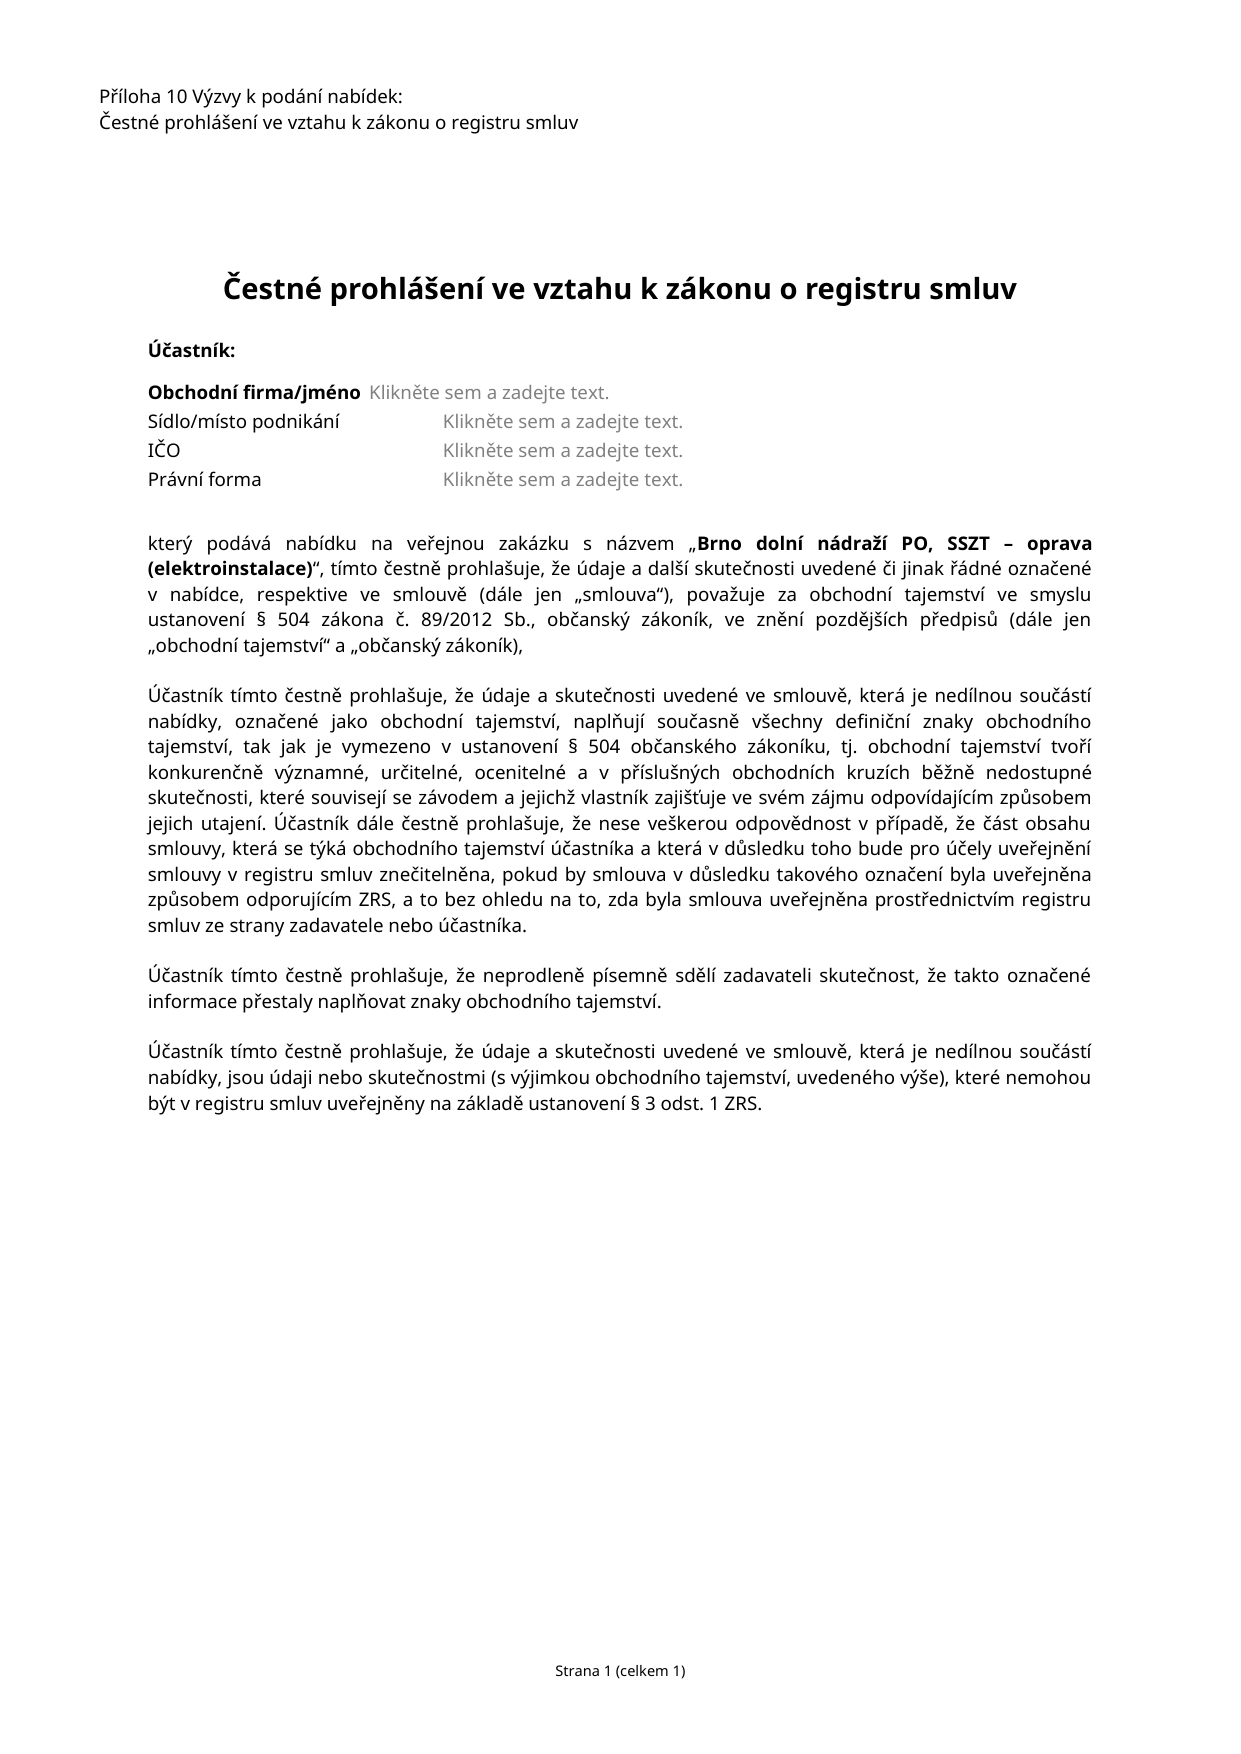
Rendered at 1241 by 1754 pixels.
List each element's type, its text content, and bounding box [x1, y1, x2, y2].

text Účastník tímto čestně prohlašuje, že údaje a skutečnosti uvedené ve smlouvě, která je nedílnou součástí nabídky, označené jako obchodní tajemství, naplňují současně všechny definiční znaky obchodního tajemství, tak jak je vymezeno v ustanovení § 504 občanského zákoníku, tj. obchodní tajemství tvoří konkurenčně významné, určitelné, ocenitelné a v příslušných obchodních kruzích běžně nedostupné skutečnosti, které souvisejí se závodem a jejichž vlastník zajišťuje ve svém zájmu odpovídajícím způsobem jejich utajení. Účastník dále čestně prohlašuje, že nese veškerou odpovědnost v případě, že část obsahu smlouvy, která se týká obchodního tajemství účastníka a která v důsledku toho bude pro účely uveřejnění smlouvy v registru smluv znečitelněna, pokud by smlouva v důsledku takového označení byla uveřejněna způsobem odporujícím ZRS, a to bez ohledu na to, zda byla smlouva uveřejněna prostřednictvím registru smluv ze strany zadavatele nebo účastníka. [148, 683, 1093, 938]
text Účastník tímto čestně prohlašuje, že neprodleně písemně sdělí zadavateli skutečnost, že takto označené informace přestaly naplňovat znaky obchodního tajemství. [148, 963, 1093, 1014]
text IČO [148, 434, 1093, 463]
text Účastník: [148, 333, 1093, 364]
title Čestné prohlášení ve vztahu k zákonu o registru smluv [148, 268, 1093, 308]
text Účastník tímto čestně prohlašuje, že údaje a skutečnosti uvedené ve smlouvě, která je nedílnou součástí nabídky, jsou údaji nebo skutečnostmi (s výjimkou obchodního tajemství, uvedeného výše), které nemohou být v registru smluv uveřejněny na základě ustanovení § 3 odst. 1 ZRS. [148, 1039, 1093, 1115]
text který podává nabídku na veřejnou zakázku s názvem „Brno dolní nádraží PO, SSZT – oprava (elektroinstalace)“, tímto čestně prohlašuje, že údaje a další skutečnosti uvedené či jinak řádné označené v nabídce, respektive ve smlouvě (dále jen „smlouva“), považuje za obchodní tajemství ve smyslu ustanovení § 504 zákona č. 89/2012 Sb., občanský zákoník, ve znění pozdějších předpisů (dále jen „obchodní tajemství“ a „občanský zákoník), [148, 530, 1093, 658]
text Obchodní firma/jméno [148, 376, 1093, 405]
text Sídlo/místo podnikání [148, 405, 1093, 434]
text Právní forma [148, 463, 1093, 492]
